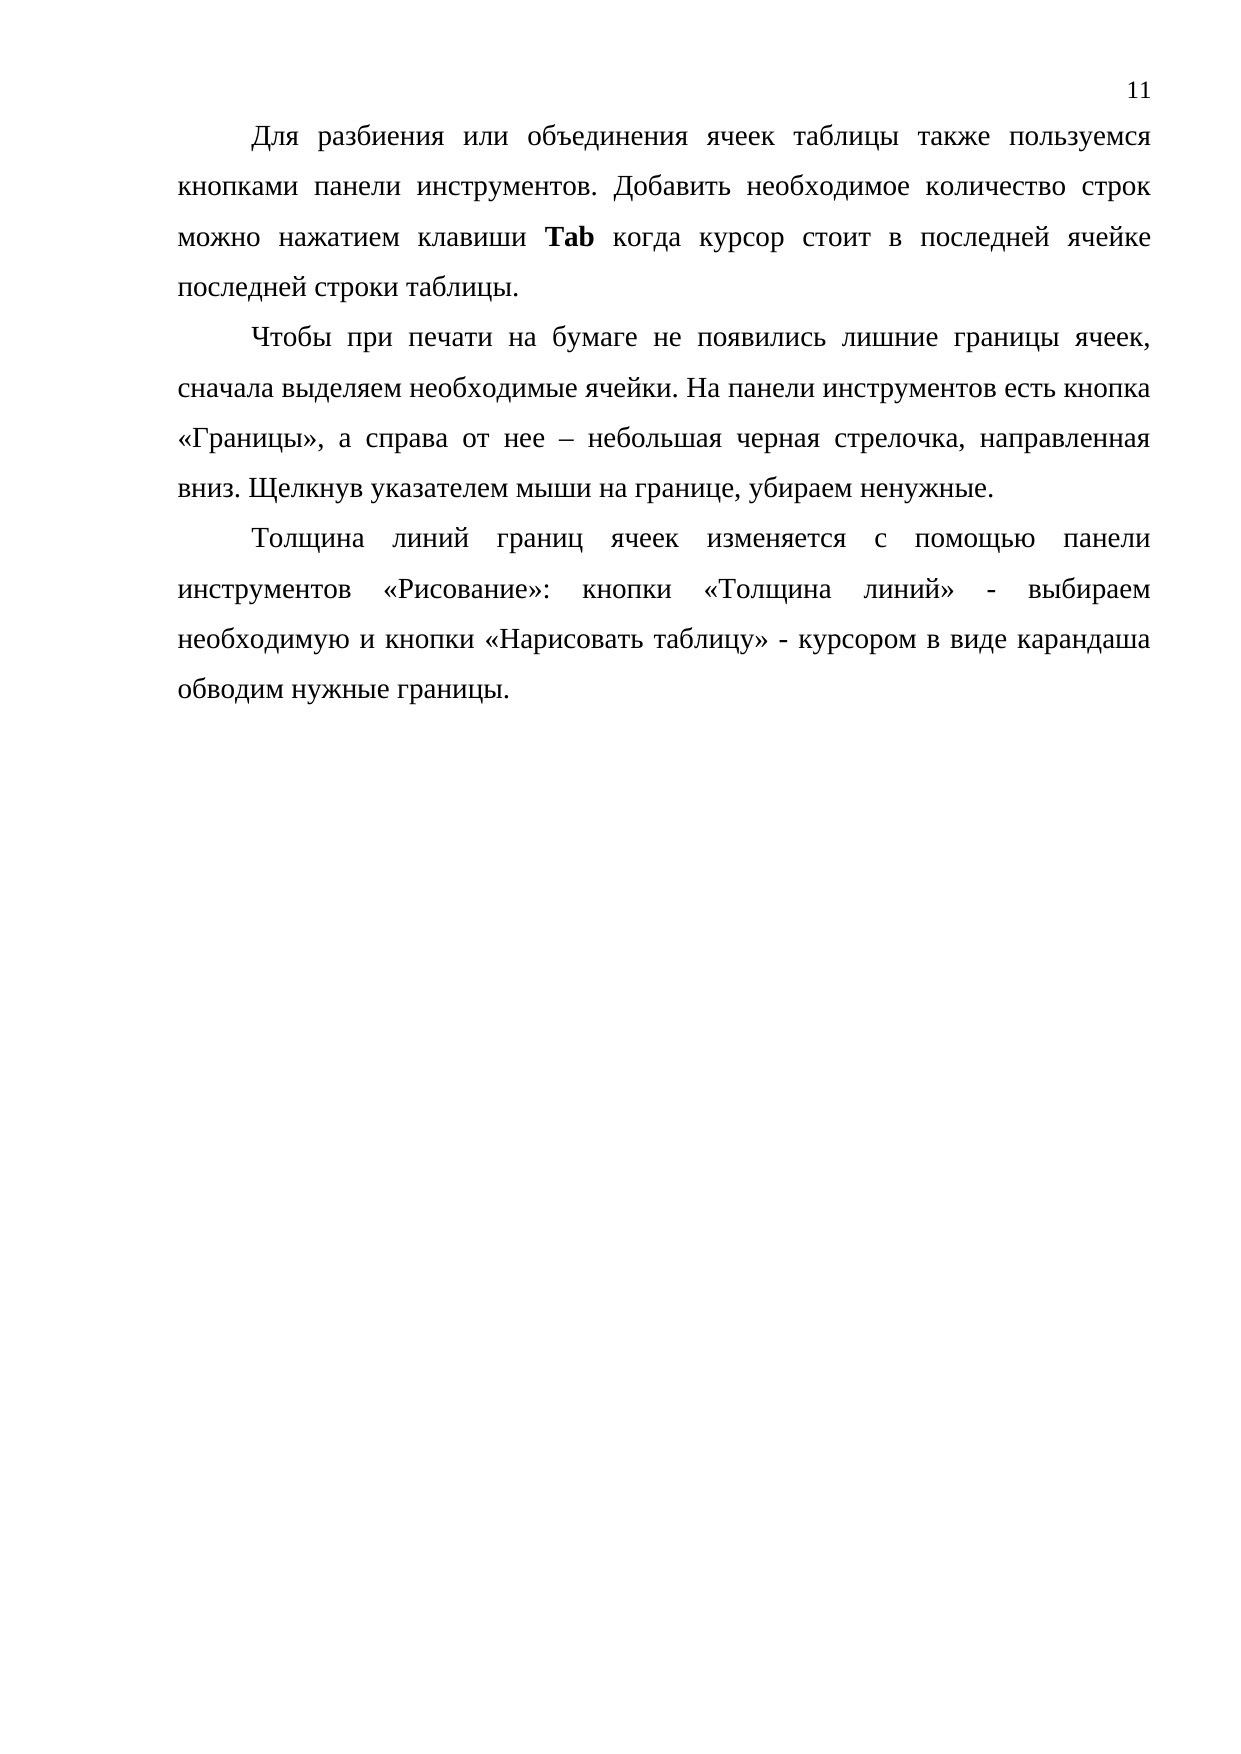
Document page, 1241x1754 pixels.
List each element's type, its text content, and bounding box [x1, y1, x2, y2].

text Для разбиения или объединения ячеек таблицы также пользуемся кнопками панели инструментов. Добавить необходимое количество строк можно нажатием клавиши Tab когда курсор стоит в последней ячейке последней строки таблицы. [177, 118, 1152, 303]
text Чтобы при печати на бумаге не появились лишние границы ячеек, сначала выделяем необходимые ячейки. На панели инструментов есть кнопка «Границы», а справа от нее – небольшая черная стрелочка, направленная вниз. Щелкнув указателем мыши на границе, убираем ненужные. [177, 319, 1152, 504]
text Толщина линий границ ячеек изменяется с помощью панели инструментов «Рисование»: кнопки «Толщина линий» - выбираем необходимую и кнопки «Нарисовать таблицу» - курсором в виде карандаша обводим нужные границы. [177, 521, 1152, 705]
